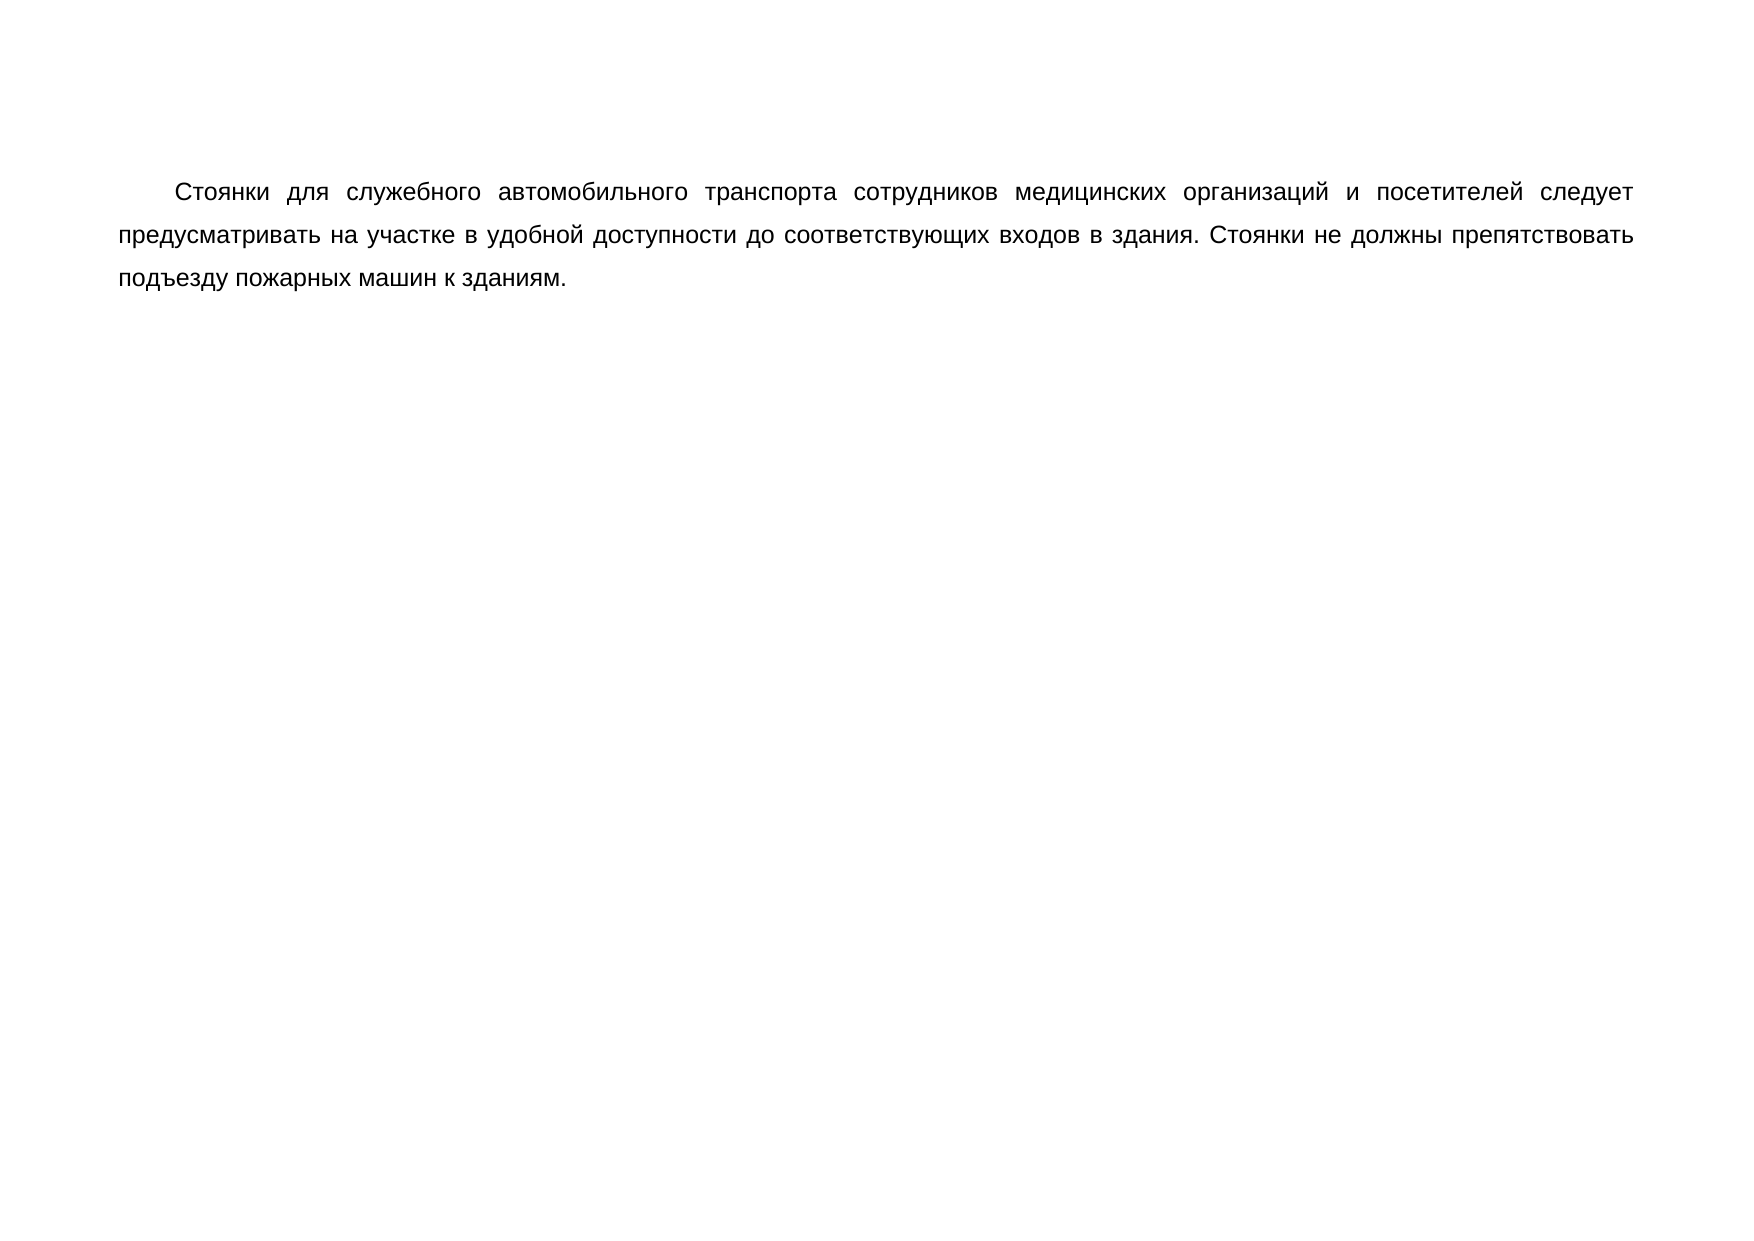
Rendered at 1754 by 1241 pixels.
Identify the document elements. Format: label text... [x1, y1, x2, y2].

text Стоянки для служебного автомобильного транспорта сотрудников медицинских организаций и посетителей следует предусматривать на участке в удобной доступности до соответствующих входов в здания. Стоянки не должны препятствовать подъезду пожарных машин к зданиям. [118, 177, 1636, 292]
